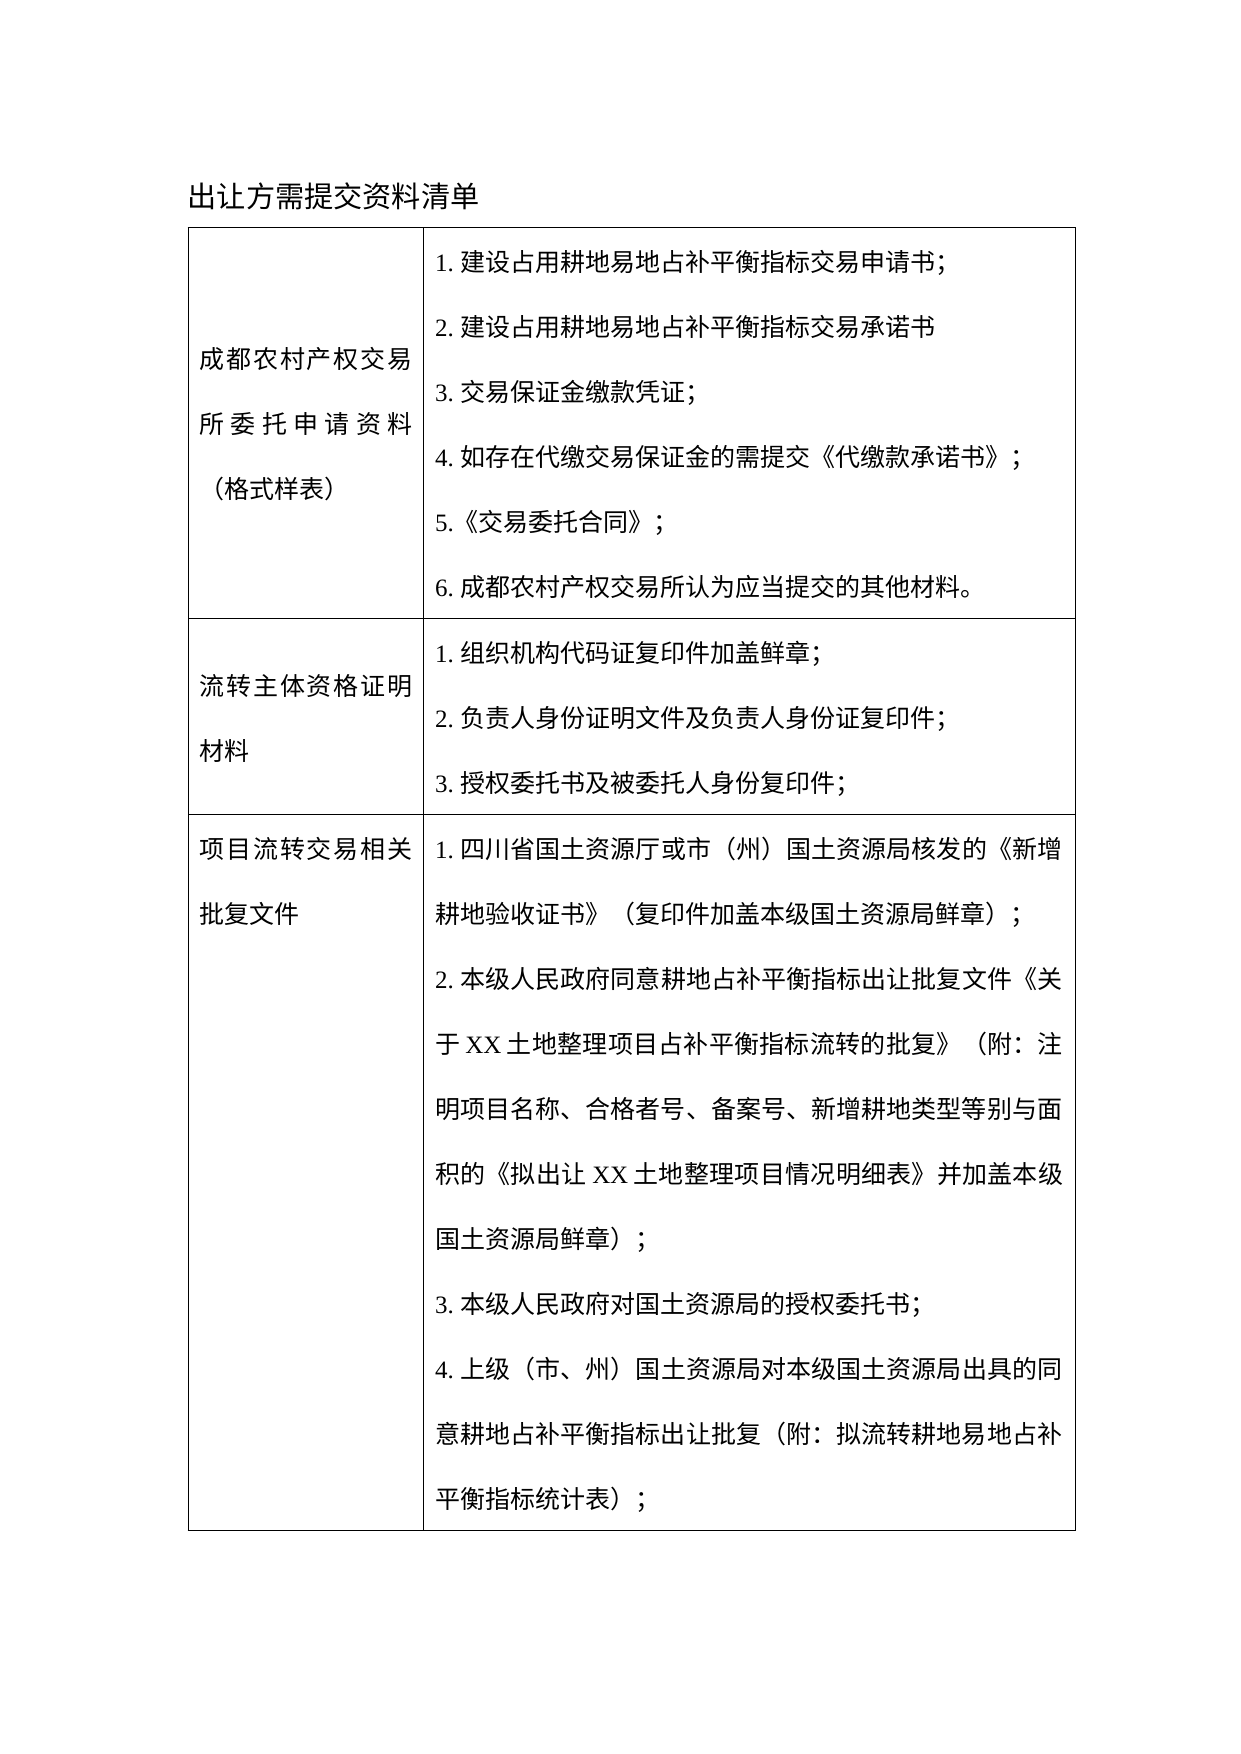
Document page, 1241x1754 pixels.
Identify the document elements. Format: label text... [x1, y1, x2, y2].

table_header 1. 建设占用耕地易地占补平衡指标交易申请书； 2. 建设占用耕地易地占补平衡指标交易承诺书 3. 交易保证金缴款凭证； 4. 如存在代缴交易保证金的需提交《代缴款承诺书》； 5.《交易委托合同》； 6. 成都农村产权交易所认为应当提交的其他材料。 [424, 228, 1075, 618]
table_cell 1. 组织机构代码证复印件加盖鲜章； 2. 负责人身份证明文件及负责人身份证复印件； 3. 授权委托书及被委托人身份复印件； [424, 619, 1075, 814]
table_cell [424, 815, 1075, 1530]
table_header 成都农村产权交易所委托申请资料（格式样表） [189, 228, 423, 618]
table_cell 项目流转交易相关批复文件 [189, 815, 423, 1530]
table_cell 流转主体资格证明材料 [189, 619, 423, 814]
text 出让方需提交资料清单 [187, 162, 1053, 227]
